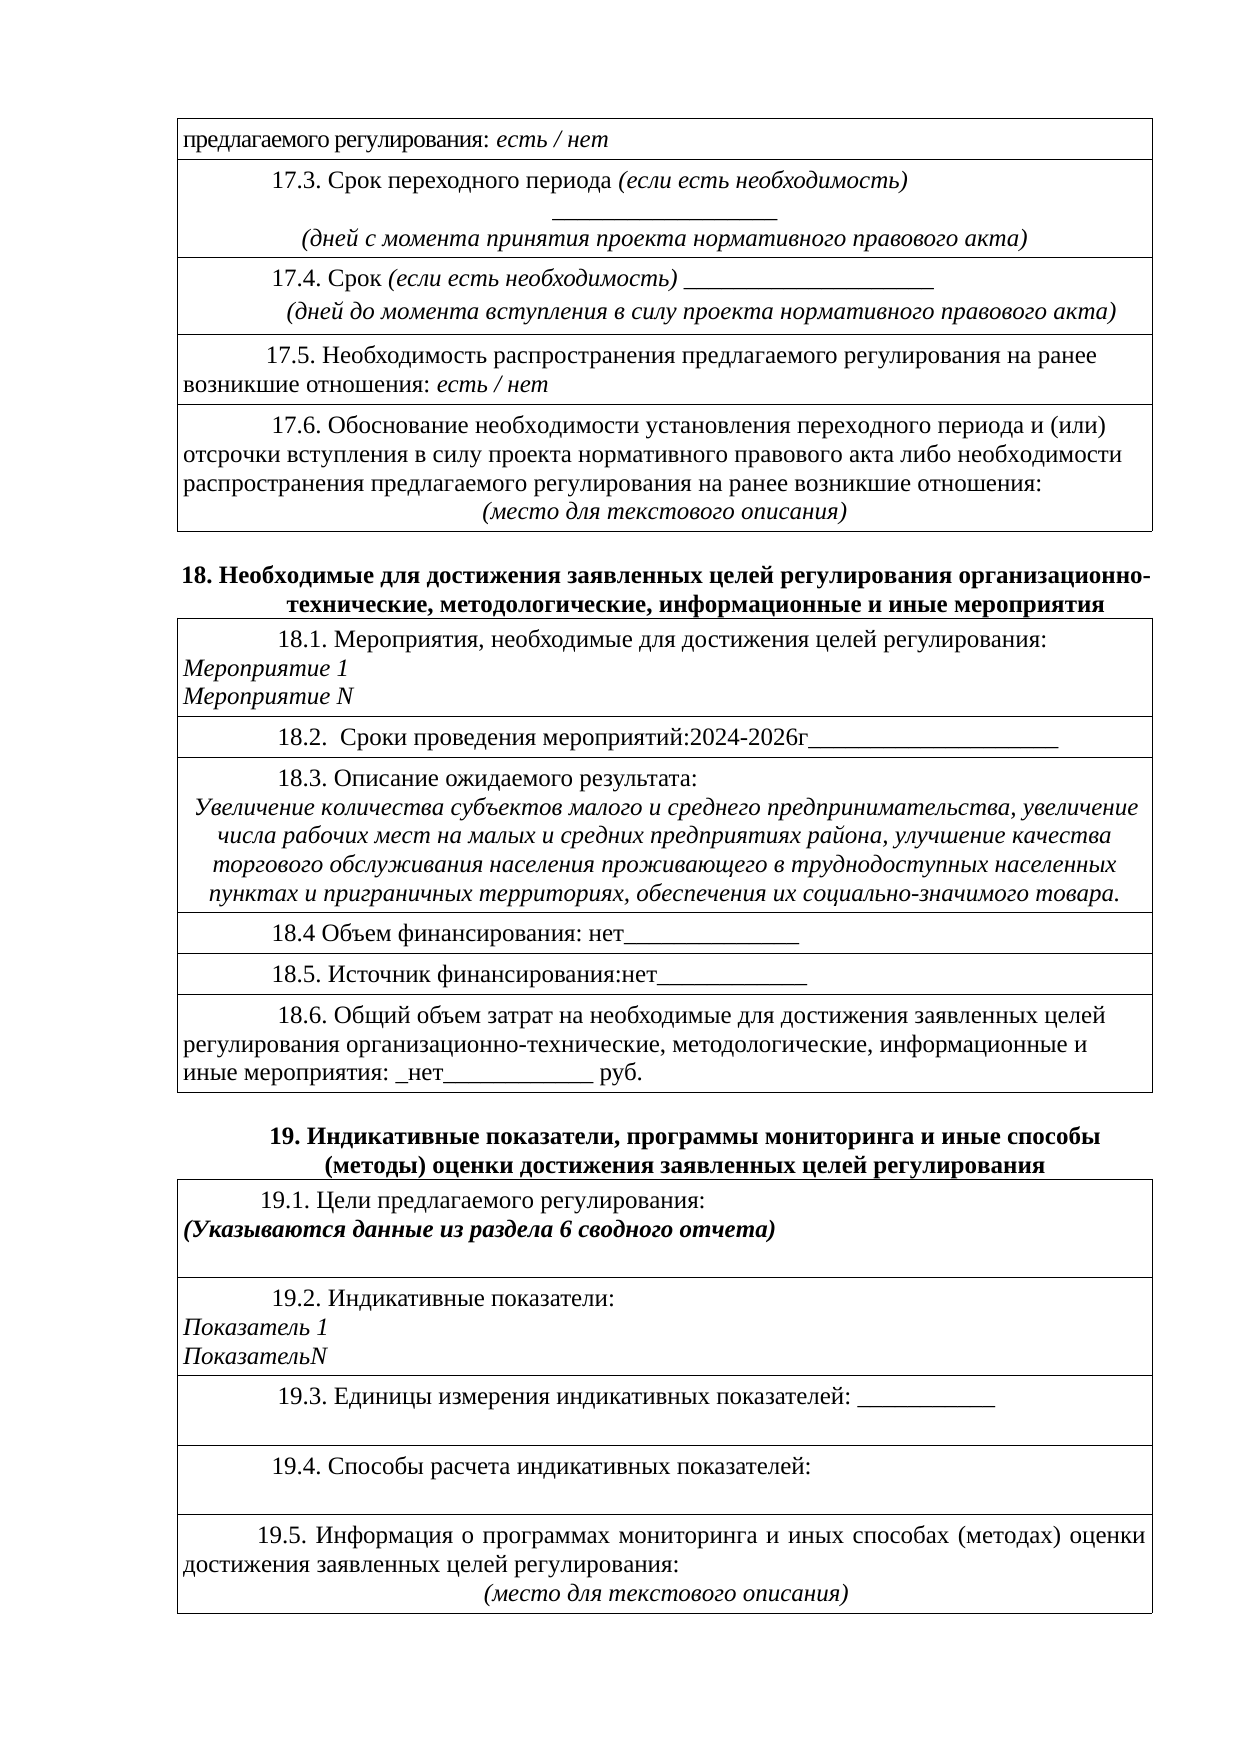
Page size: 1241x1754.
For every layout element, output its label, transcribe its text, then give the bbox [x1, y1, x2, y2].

text 19. Индикативные показатели, программы мониторинга и иные способы (методы) оценки достижения заявленных целей регулирования [218, 1121, 1152, 1179]
table_cell 18.6. Общий объем затрат на необходимые для достижения заявленных целей регулирования организационно-технические, методологические, информационные и иные мероприятия: _нет____________ руб. [178, 995, 1152, 1092]
table_cell 18.3. Описание ожидаемого результата: Увеличение количества субъектов малого и среднего предпринимательства, увеличение числа рабочих мест на малых и средних предприятиях района, улучшение качества торгового обслуживания населения проживающего в труднодоступных населенных пунктах и приграничных территориях, обеспечения их социально-значимого товара. [178, 758, 1152, 912]
table_cell 18.5. Источник финансирования:нет____________ [178, 954, 1152, 994]
table_cell 18.4 Объем финансирования: нет______________ [178, 913, 1152, 953]
table_cell 19.5. Информация о программах мониторинга и иных способах (методах) оценки достижения заявленных целей регулирования: (место для текстового описания) [178, 1515, 1152, 1612]
table_cell 17.5. Необходимость распространения предлагаемого регулирования на ранее возникшие отношения: есть / нет [178, 335, 1152, 404]
table_cell 19.3. Единицы измерения индикативных показателей: ___________ [178, 1376, 1152, 1445]
table_header 19.1. Цели предлагаемого регулирования: (Указываются данные из раздела 6 сводного отчета) [178, 1180, 1152, 1277]
table_cell 19.4. Способы расчета индикативных показателей: [178, 1446, 1152, 1514]
table_cell 17.6. Обоснование необходимости установления переходного периода и (или) отсрочки вступления в силу проекта нормативного правового акта либо необходимости распространения предлагаемого регулирования на ранее возникшие отношения: (место для текстового описания) [178, 405, 1152, 531]
text 18. Необходимые для достижения заявленных целей регулирования организационно-технические, методологические, информационные и иные мероприятия [181, 560, 1152, 618]
table_header 18.1. Мероприятия, необходимые для достижения целей регулирования: Мероприятие 1 Мероприятие N [178, 619, 1152, 716]
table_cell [178, 119, 1152, 159]
table_cell 19.2. Индикативные показатели: Показатель 1 ПоказательN [178, 1278, 1152, 1375]
table_cell 18.2. Сроки проведения мероприятий:2024-2026г____________________ [178, 717, 1152, 757]
table_cell 17.4. Срок (если есть необходимость) ____________________ (дней до момента вступления в силу проекта нормативного правового акта) [178, 258, 1152, 334]
table_cell 17.3. Срок переходного периода (если есть необходимость) __________________ (дней с момента принятия проекта нормативного правового акта) [178, 160, 1152, 257]
